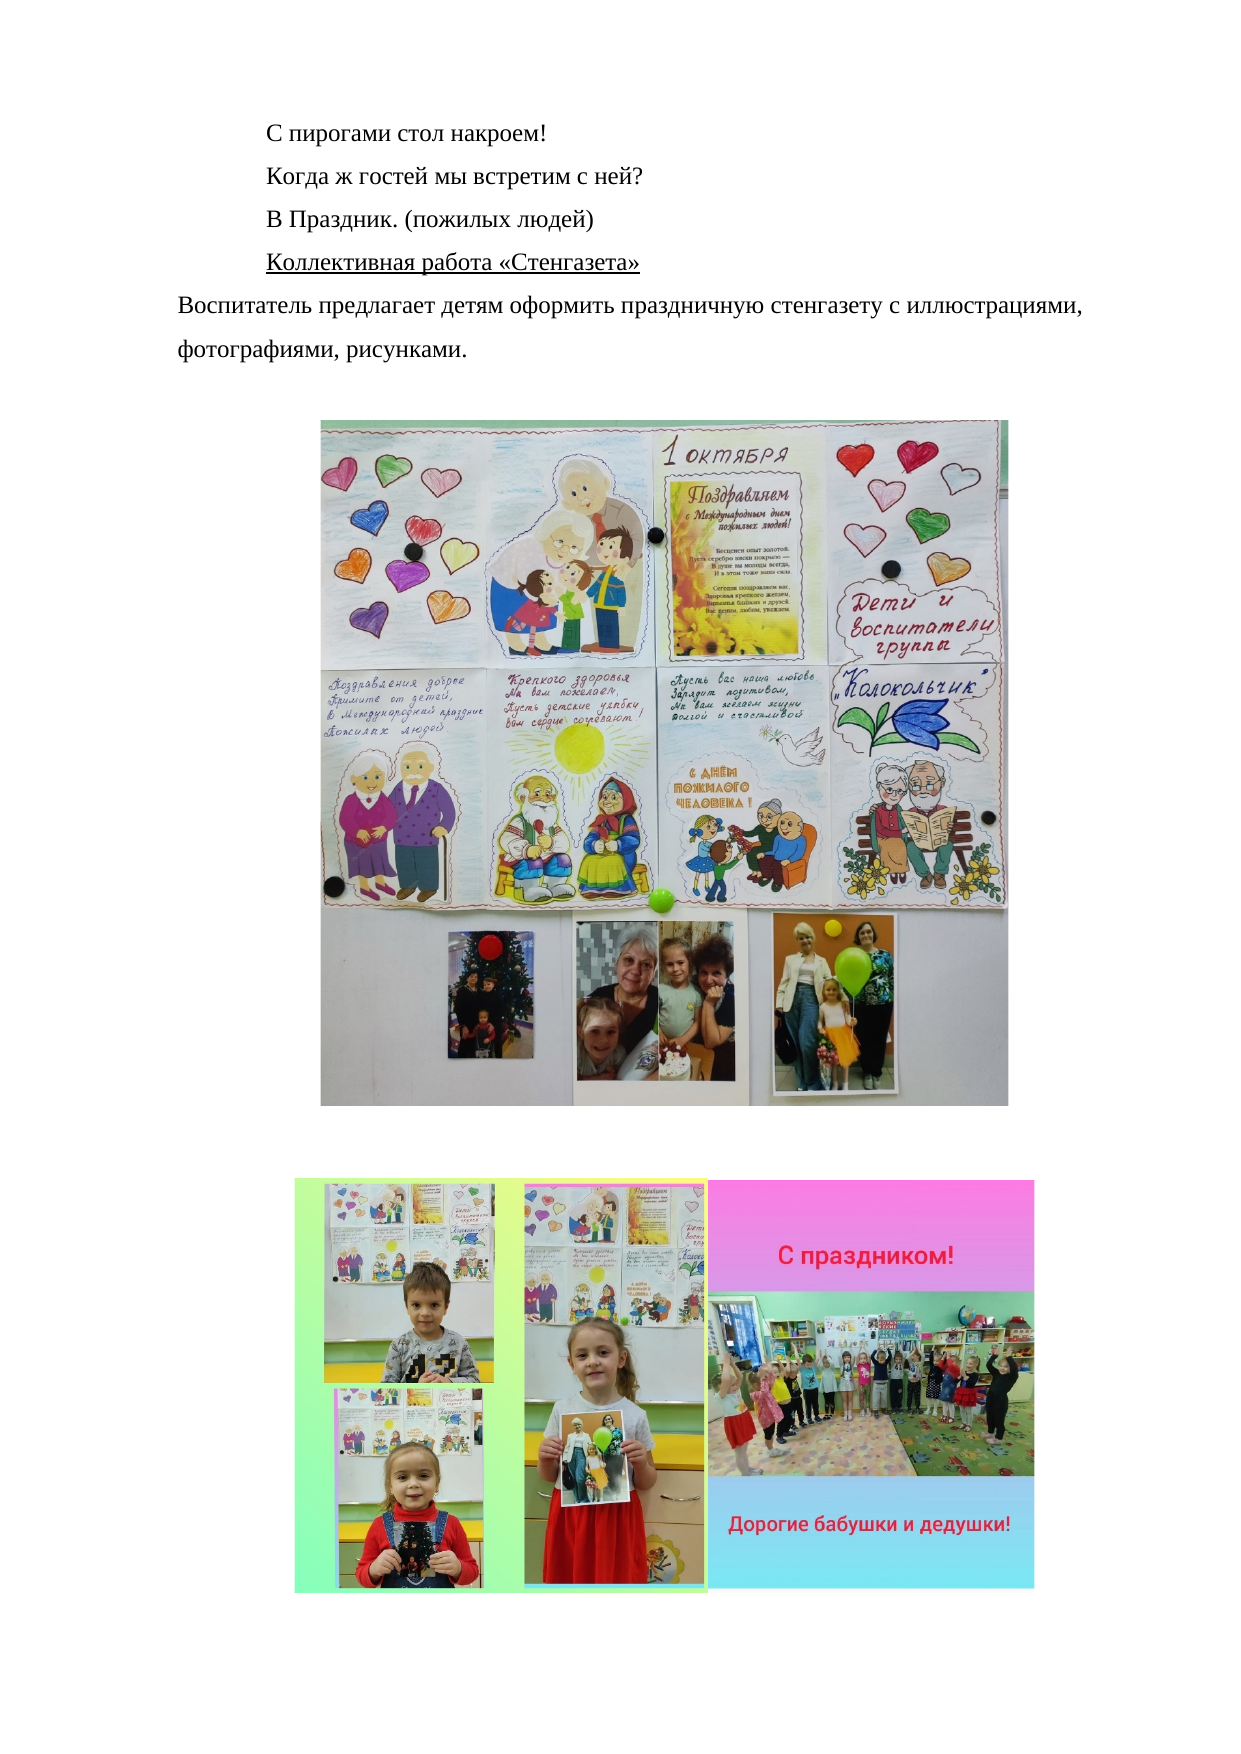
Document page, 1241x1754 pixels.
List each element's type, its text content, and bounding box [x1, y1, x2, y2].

text Коллективная работа «Стенгазета» [177, 247, 1152, 276]
text Когда ж гостей мы встретим с ней? [177, 161, 1152, 190]
picture [320, 420, 1009, 1106]
text Воспитатель предлагает детям оформить праздничную стенгазету с иллюстрациями, фотографиями, рисунками. [177, 291, 1152, 362]
text В Праздник. (пожилых людей) [177, 204, 1152, 233]
text С пирогами стол накроем! [177, 118, 1152, 147]
picture [294, 1178, 1035, 1593]
